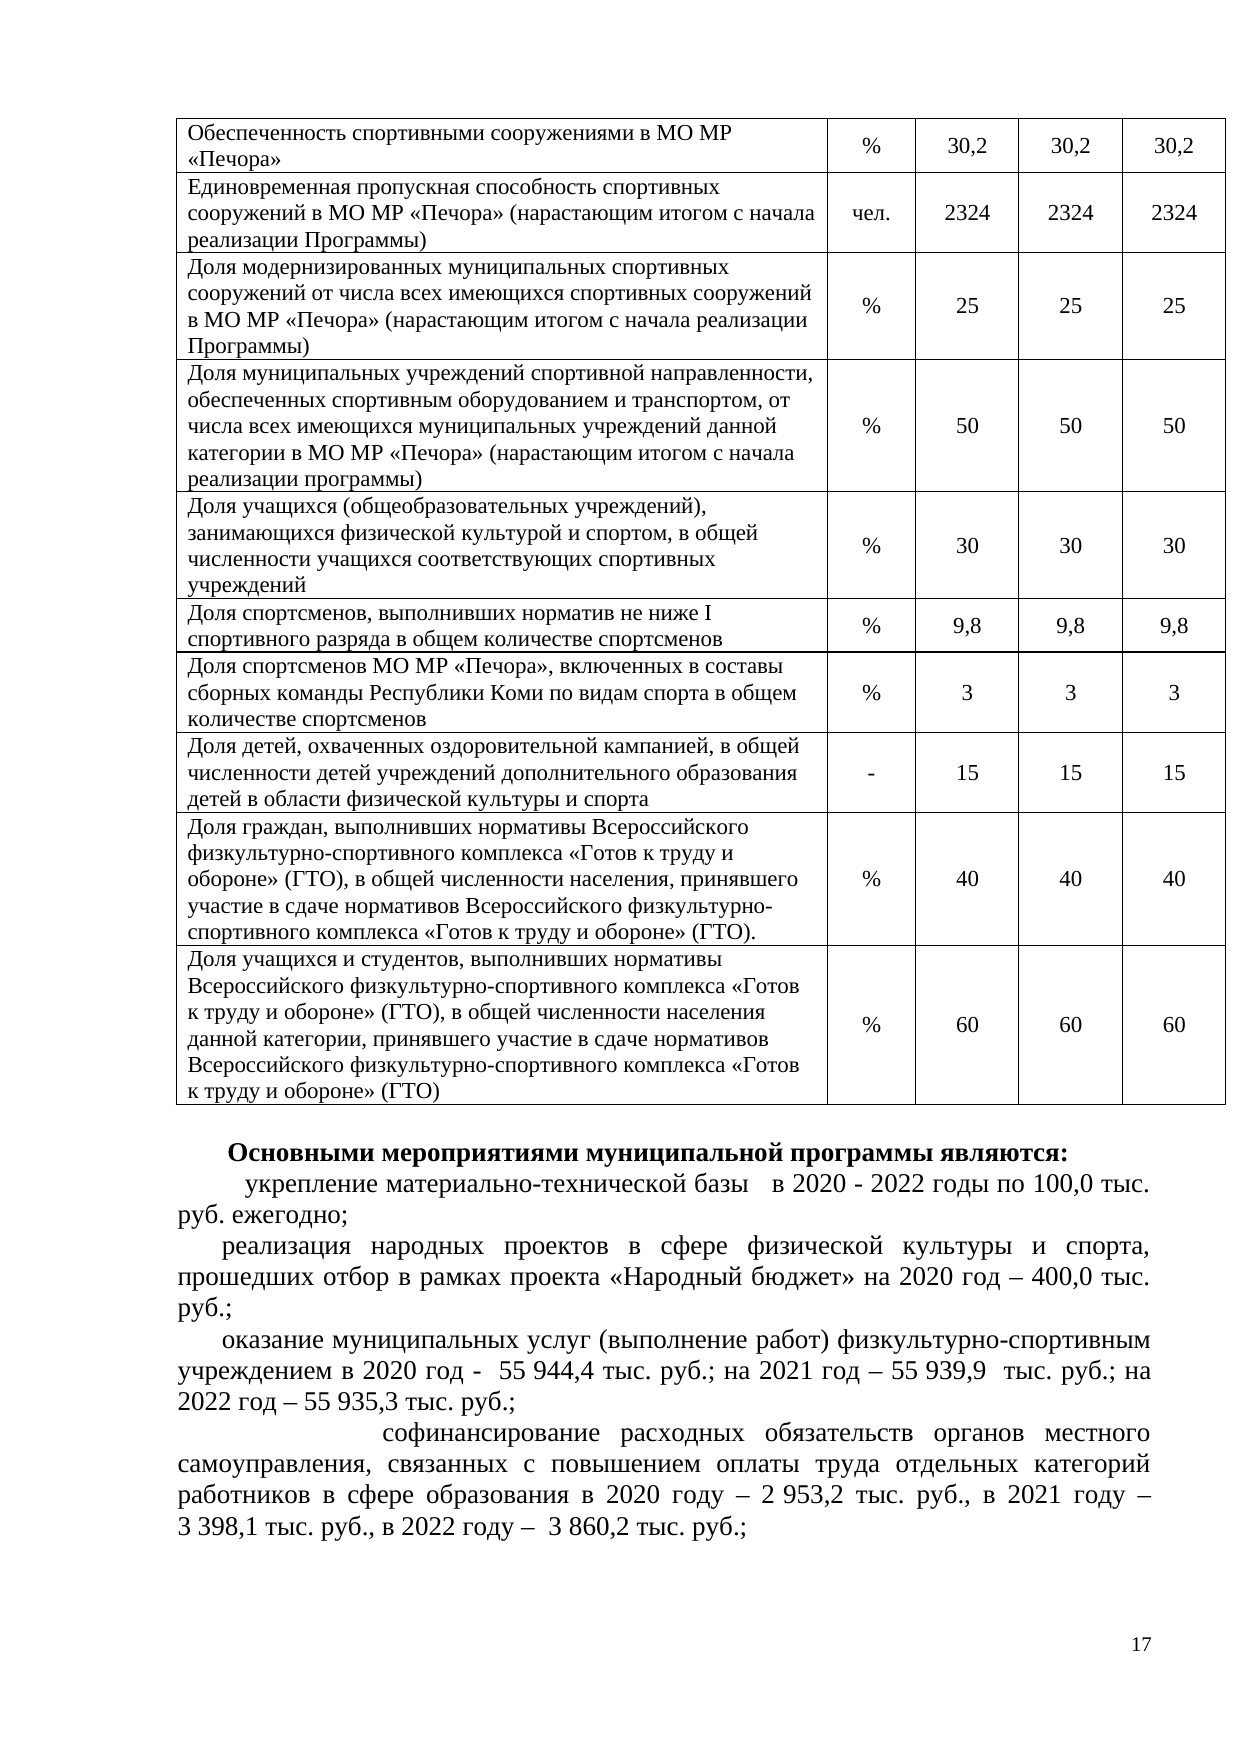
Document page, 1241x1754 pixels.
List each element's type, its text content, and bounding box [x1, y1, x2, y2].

text Основными мероприятиями муниципальной программы являются: [177, 1136, 1152, 1167]
table_cell 9,8 [1123, 599, 1225, 651]
table_cell 15 [1019, 733, 1122, 812]
table_cell 30,2 [916, 119, 1018, 172]
table_cell чел. [828, 173, 915, 252]
text софинансирование расходных обязательств органов местного самоуправления, связанных с повышением оплаты труда отдельных категорий работников в сфере образования в 2020 году – 2 953,2 тыс. руб., в 2021 году – 3 398,1 тыс. руб., в 2022 году – 3 860,2 тыс. руб.; [177, 1416, 1152, 1541]
table_cell % [828, 253, 915, 358]
table_cell 60 [1123, 946, 1225, 1104]
table_cell 25 [916, 253, 1018, 358]
table_cell 30,2 [1019, 119, 1122, 172]
table_cell Доля модернизированных муниципальных спортивных сооружений от числа всех имеющихся спортивных сооружений в МО МР «Печора» (нарастающим итогом с начала реализации Программы) [177, 253, 827, 358]
table_cell % [828, 360, 915, 491]
table_cell 30 [1123, 492, 1225, 598]
table_cell Доля граждан, выполнивших нормативы Всероссийского физкультурно-спортивного комплекса «Готов к труду и обороне» (ГТО), в общей численности населения, принявшего участие в сдаче нормативов Всероссийского физкультурно-спортивного комплекса «Готов к труду и обороне» (ГТО). [177, 813, 827, 944]
table_cell 25 [1123, 253, 1225, 358]
table_cell Доля спортсменов МО МР «Печора», включенных в составы сборных команды Республики Коми по видам спорта в общем количестве спортсменов [177, 653, 827, 732]
text укрепление материально-технической базы в 2020 - 2022 годы по 100,0 тыс. руб. ежегодно; [177, 1167, 1152, 1229]
table_cell 9,8 [1019, 599, 1122, 651]
table_cell 2324 [1123, 173, 1225, 252]
table_cell - [828, 733, 915, 812]
table_cell Доля учащихся (общеобразовательных учреждений), занимающихся физической культурой и спортом, в общей численности учащихся соответствующих спортивных учреждений [177, 492, 827, 598]
table_cell Доля спортсменов, выполнивших норматив не ниже I спортивного разряда в общем количестве спортсменов [177, 599, 827, 651]
table_cell Доля муниципальных учреждений спортивной направленности, обеспеченных спортивным оборудованием и транспортом, от числа всех имеющихся муниципальных учреждений данной категории в МО МР «Печора» (нарастающим итогом с начала реализации программы) [177, 360, 827, 491]
table_cell 15 [916, 733, 1018, 812]
table_cell 50 [1019, 360, 1122, 491]
text реализация народных проектов в сфере физической культуры и спорта, прошедших отбор в рамках проекта «Народный бюджет» на 2020 год – 400,0 тыс. руб.; [177, 1229, 1152, 1323]
table_cell % [828, 599, 915, 651]
table_cell 40 [1019, 813, 1122, 944]
table_cell 40 [1123, 813, 1225, 944]
table_cell 30 [916, 492, 1018, 598]
table_cell Доля учащихся и студентов, выполнивших нормативы Всероссийского физкультурно-спортивного комплекса «Готов к труду и обороне» (ГТО), в общей численности населения данной категории, принявшего участие в сдаче нормативов Всероссийского физкультурно-спортивного комплекса «Готов к труду и обороне» (ГТО) [177, 946, 827, 1104]
table_cell % [828, 946, 915, 1104]
table_cell 3 [916, 653, 1018, 732]
table_cell % [828, 813, 915, 944]
table_cell 50 [1123, 360, 1225, 491]
table_cell % [828, 492, 915, 598]
table_cell 15 [1123, 733, 1225, 812]
table_cell 60 [916, 946, 1018, 1104]
table_cell 3 [1123, 653, 1225, 732]
table_cell 2324 [1019, 173, 1122, 252]
table_cell 9,8 [916, 599, 1018, 651]
table_cell 30,2 [1123, 119, 1225, 172]
table_cell 3 [1019, 653, 1122, 732]
table_cell 30 [1019, 492, 1122, 598]
table_cell 2324 [916, 173, 1018, 252]
table_cell Обеспеченность спортивными сооружениями в МО МР «Печора» [177, 119, 827, 172]
table_cell % [828, 119, 915, 172]
table_cell % [828, 653, 915, 732]
table_cell Доля детей, охваченных оздоровительной кампанией, в общей численности детей учреждений дополнительного образования детей в области физической культуры и спорта [177, 733, 827, 812]
table_cell 40 [916, 813, 1018, 944]
table_cell 50 [916, 360, 1018, 491]
text оказание муниципальных услуг (выполнение работ) физкультурно-спортивным учреждением в 2020 год - 55 944,4 тыс. руб.; на 2021 год – 55 939,9 тыс. руб.; на 2022 год – 55 935,3 тыс. руб.; [177, 1323, 1152, 1416]
table_cell 25 [1019, 253, 1122, 358]
table_cell Единовременная пропускная способность спортивных сооружений в МО МР «Печора» (нарастающим итогом с начала реализации Программы) [177, 173, 827, 252]
table_cell 60 [1019, 946, 1122, 1104]
